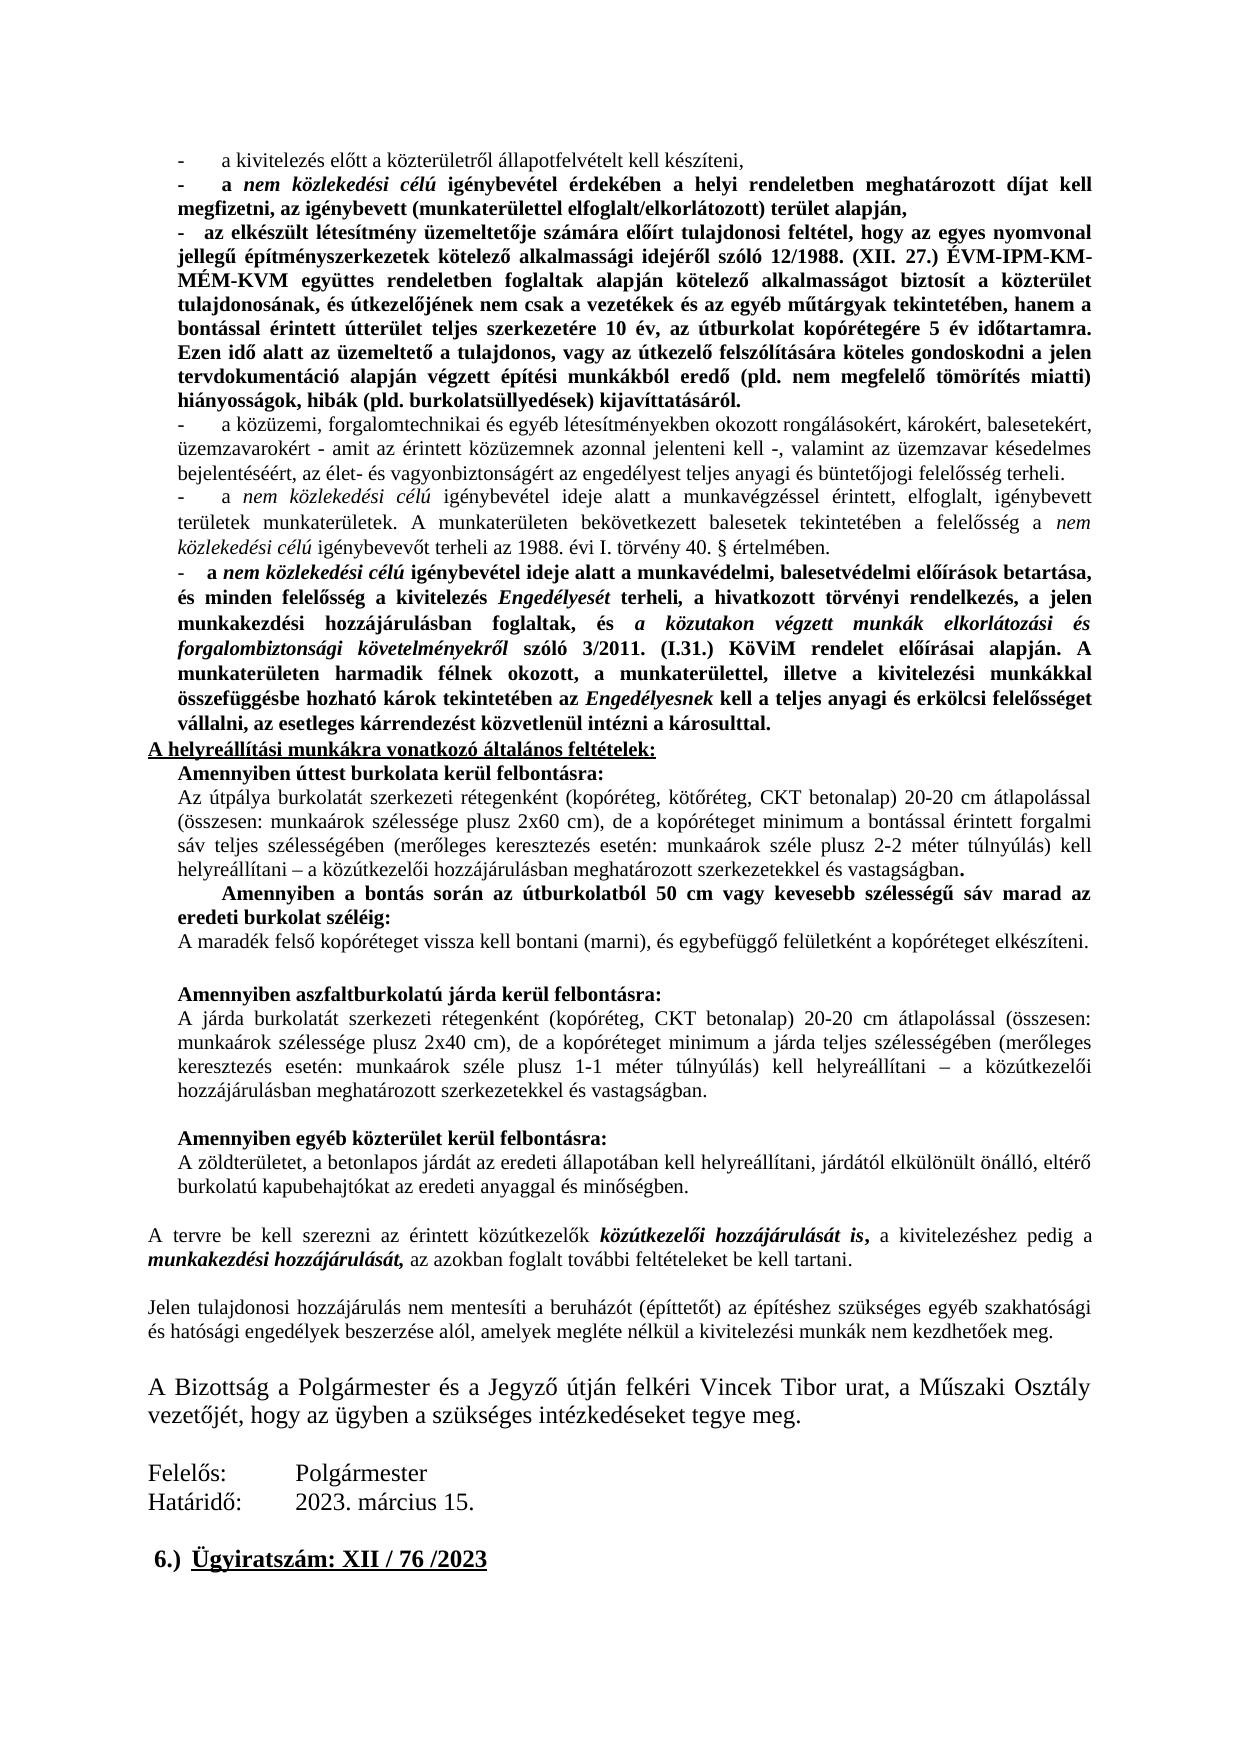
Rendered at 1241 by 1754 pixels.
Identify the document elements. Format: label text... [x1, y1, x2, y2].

list a nem közlekedési célú igénybevétel ideje alatt a munkavédelmi, balesetvédelmi előírások betartása, és minden felelősség a kivitelezés Engedélyesét terheli, a hivatkozott törvényi rendelkezés, a jelen munkakezdési hozzájárulásban foglaltak, és a közutakon végzett munkák elkorlátozási és forgalombiztonsági követelményekről szóló 3/2011. (I.31.) KöViM rendelet előírásai alapján. A munkaterületen harmadik félnek okozott, a munkaterülettel, illetve a kivitelezési munkákkal összefüggésbe hozható károk tekintetében az Engedélyesnek kell a teljes anyagi és erkölcsi felelősséget vállalni, az esetleges kárrendezést közvetlenül intézni a károsulttal. [177, 560, 1093, 735]
text A tervre be kell szerezni az érintett közútkezelők közútkezelői hozzájárulását is, a kivitelezéshez pedig a munkakezdési hozzájárulását, az azokban foglalt további feltételeket be kell tartani. [148, 1222, 1093, 1271]
text Amennyiben a bontás során az útburkolatból 50 cm vagy kevesebb szélességű sáv marad az eredeti burkolat széléig: [177, 881, 1093, 929]
text A zöldterületet, a betonlapos járdát az eredeti állapotában kell helyreállítani, járdától elkülönült önálló, eltérő burkolatú kapubehajtókat az eredeti anyaggal és minőségben. [177, 1150, 1093, 1198]
list az elkészült létesítmény üzemeltetője számára előírt tulajdonosi feltétel, hogy az egyes nyomvonal jellegű építményszerkezetek kötelező alkalmassági idejéről szóló 12/1988. (XII. 27.) ÉVM-IPM-KM-MÉM-KVM együttes rendeletben foglaltak alapján kötelező alkalmasságot biztosít a közterület tulajdonosának, és útkezelőjének nem csak a vezetékek és az egyéb műtárgyak tekintetében, hanem a bontással érintett útterület teljes szerkezetére 10 év, az útburkolat kopórétegére 5 év időtartamra. Ezen idő alatt az üzemeltető a tulajdonos, vagy az útkezelő felszólítására köteles gondoskodni a jelen tervdokumentáció alapján végzett építési munkákból eredő (pld. nem megfelelő tömörítés miatti) hiányosságok, hibák (pld. burkolatsüllyedések) kijavíttatásáról. [177, 220, 1093, 412]
text A Bizottság a Polgármester és a Jegyző útján felkéri Vincek Tibor urat, a Műszaki Osztály vezetőjét, hogy az ügyben a szükséges intézkedéseket tegye meg. [148, 1372, 1093, 1429]
text Felelős: Polgármester [148, 1458, 1093, 1487]
text Határidő: 2023. március 15. [148, 1487, 1093, 1515]
text Az útpálya burkolatát szerkezeti rétegenként (kopóréteg, kötőréteg, CKT betonalap) 20-20 cm átlapolással (összesen: munkaárok szélessége plusz 2x60 cm), de a kopóréteget minimum a bontással érintett forgalmi sáv teljes szélességében (merőleges keresztezés esetén: munkaárok széle plusz 2-2 méter túlnyúlás) kell helyreállítani – a közútkezelői hozzájárulásban meghatározott szerkezetekkel és vastagságban. [177, 785, 1093, 881]
list a közüzemi, forgalomtechnikai és egyéb létesítményekben okozott rongálásokért, károkért, balesetekért, üzemzavarokért - amit az érintett közüzemnek azonnal jelenteni kell -, valamint az üzemzavar késedelmes bejelentéséért, az élet- és vagyonbiztonságért az engedélyest teljes anyagi és büntetőjogi felelősség terheli. [177, 412, 1093, 484]
text A járda burkolatát szerkezeti rétegenként (kopóréteg, CKT betonalap) 20-20 cm átlapolással (összesen: munkaárok szélessége plusz 2x40 cm), de a kopóréteget minimum a járda teljes szélességében (merőleges keresztezés esetén: munkaárok széle plusz 1-1 méter túlnyúlás) kell helyreállítani – a közútkezelői hozzájárulásban meghatározott szerkezetekkel és vastagságban. [177, 1006, 1093, 1102]
list a nem közlekedési célú igénybevétel ideje alatt a munkavégzéssel érintett, elfoglalt, igénybevett területek munkaterületek. A munkaterületen bekövetkezett balesetek tekintetében a felelősség a nem közlekedési célú igénybevevőt terheli az 1988. évi I. törvény 40. § értelmében. [177, 484, 1093, 559]
text A maradék felső kopóréteget vissza kell bontani (marni), és egybefüggő felületként a kopóréteget elkészíteni. [177, 929, 1093, 953]
text Amennyiben úttest burkolata kerül felbontásra: [177, 761, 1093, 785]
text Amennyiben egyéb közterület kerül felbontásra: [177, 1126, 1093, 1150]
list a nem közlekedési célú igénybevétel érdekében a helyi rendeletben meghatározott díjat kell megfizetni, az igénybevett (munkaterülettel elfoglalt/elkorlátozott) terület alapján, [177, 172, 1093, 220]
list a kivitelezés előtt a közterületről állapotfelvételt kell készíteni, [177, 148, 1093, 172]
text Jelen tulajdonosi hozzájárulás nem mentesíti a beruházót (építtetőt) az építéshez szükséges egyéb szakhatósági és hatósági engedélyek beszerzése alól, amelyek megléte nélkül a kivitelezési munkák nem kezdhetőek meg. [148, 1295, 1093, 1343]
text Amennyiben aszfaltburkolatú járda kerül felbontásra: [177, 982, 1093, 1006]
list Ügyiratszám: XII / 76 /2023 [154, 1544, 1093, 1573]
text A helyreállítási munkákra vonatkozó általános feltételek: [148, 737, 1093, 761]
